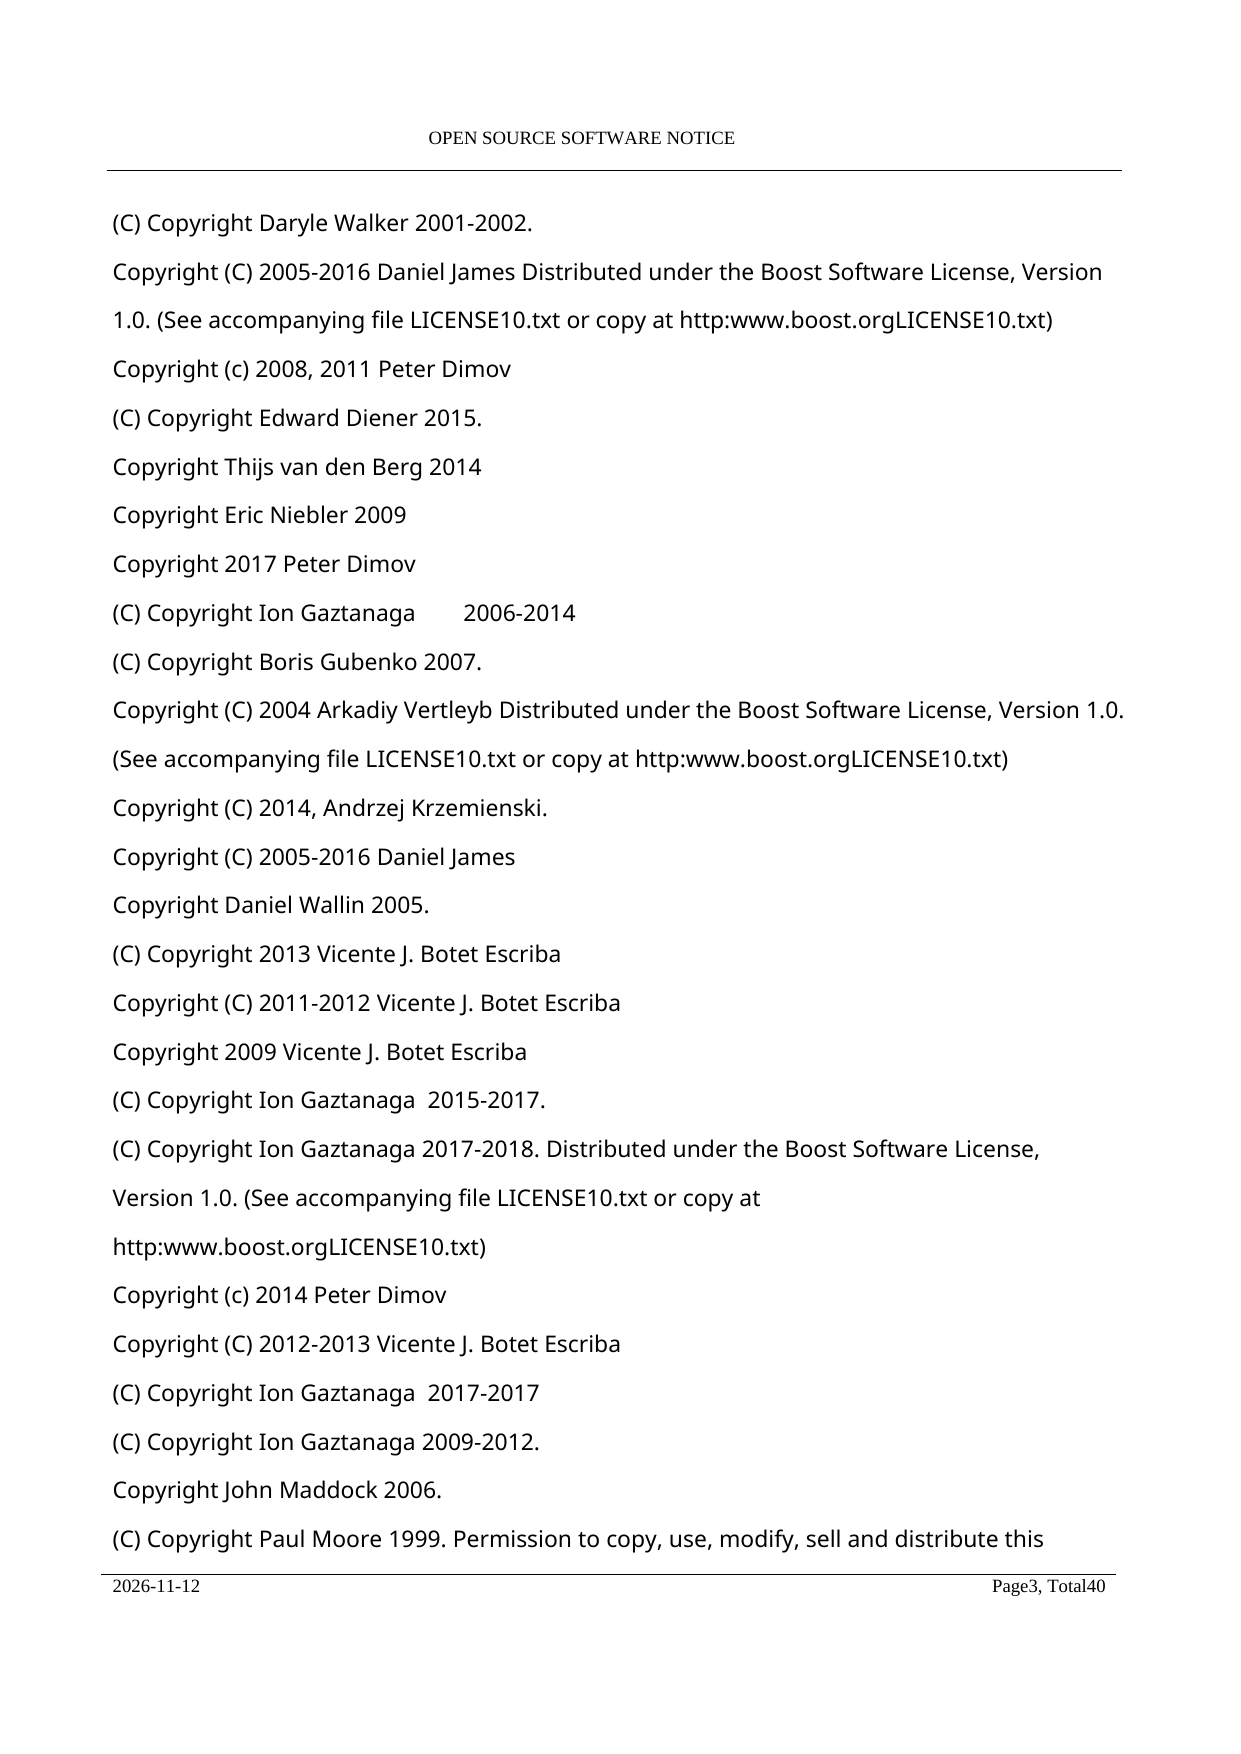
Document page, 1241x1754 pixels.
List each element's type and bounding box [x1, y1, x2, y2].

text [112, 206, 1128, 1555]
